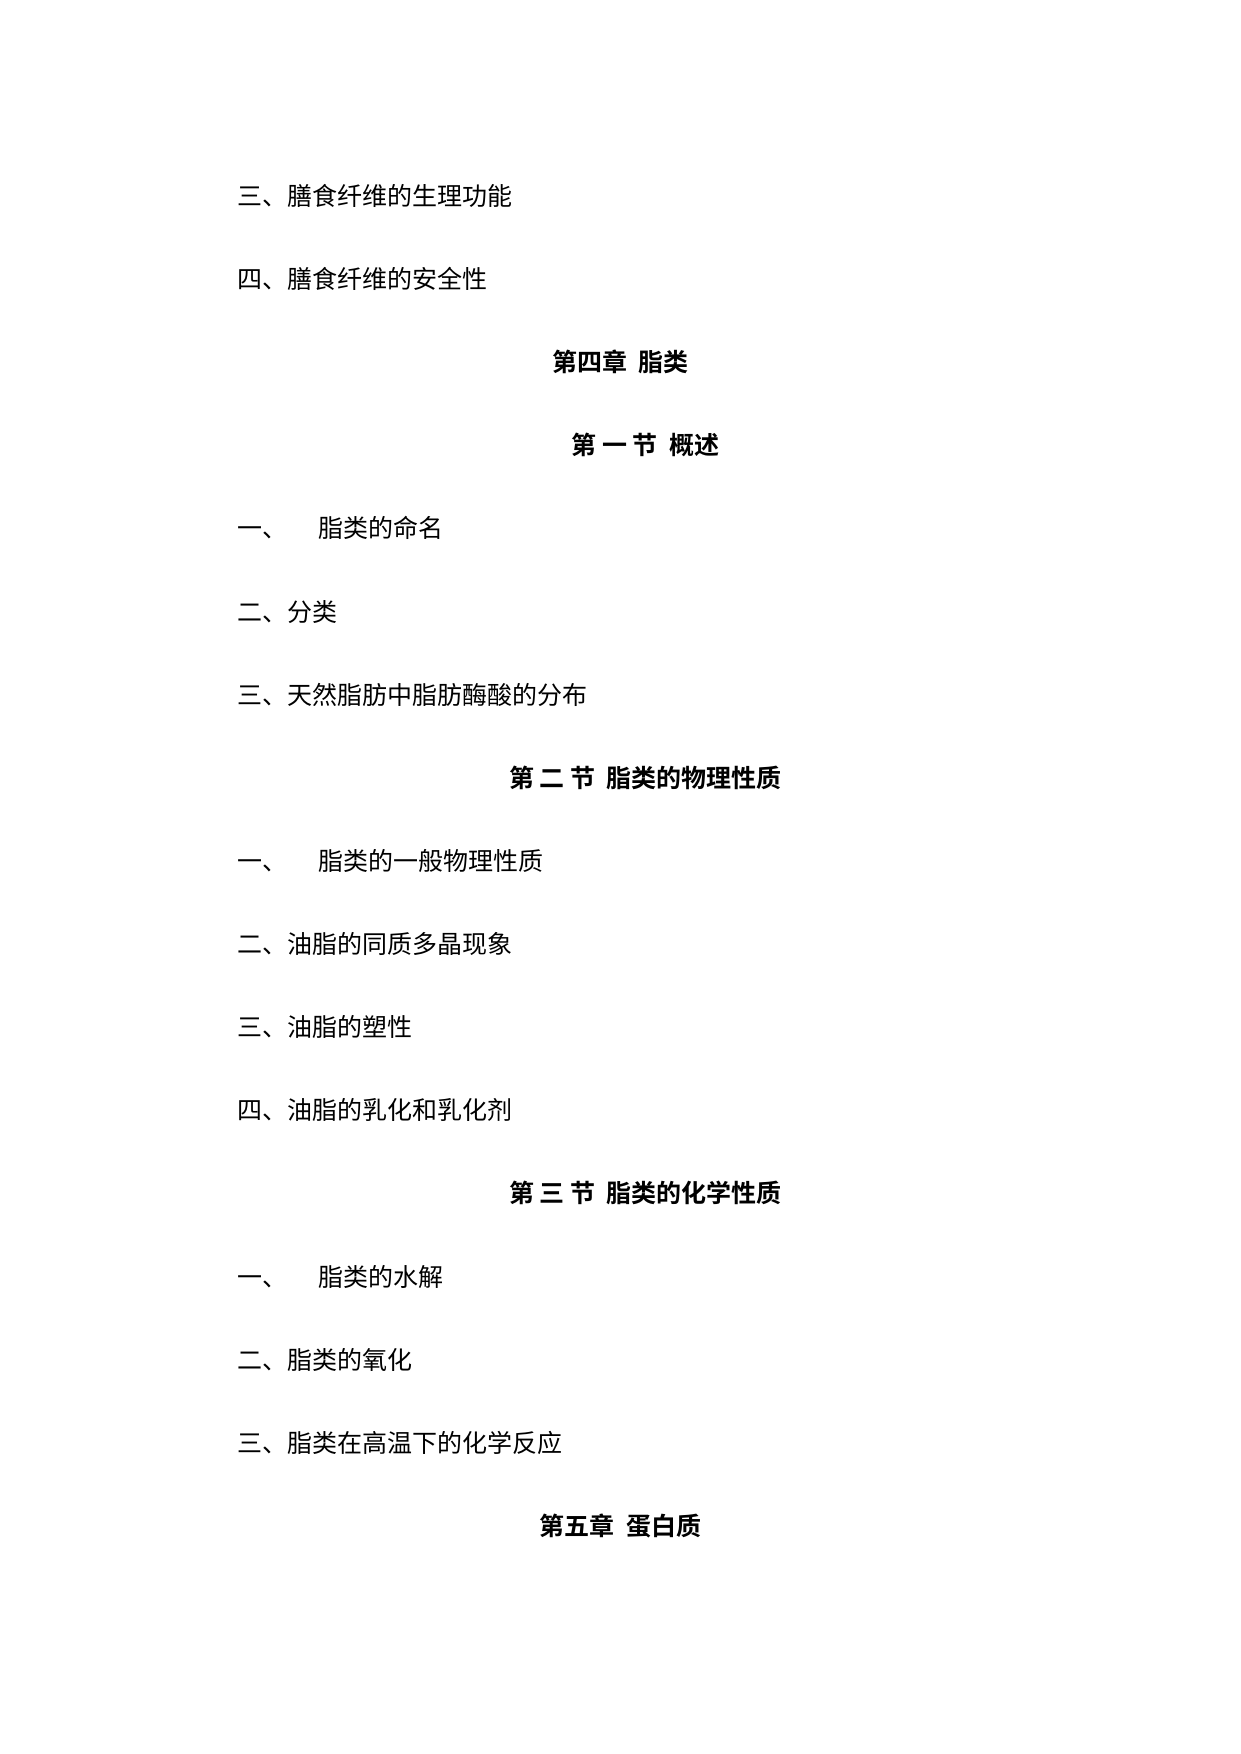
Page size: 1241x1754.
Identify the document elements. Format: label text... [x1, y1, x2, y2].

list 二、脂类的氧化 [237, 1326, 1053, 1391]
text 三、油脂的塑性 [237, 993, 1053, 1058]
text 第四章 脂类 [187, 328, 1053, 393]
list 脂类的命名 [237, 494, 1053, 559]
text 第 二 节 脂类的物理性质 [187, 744, 1053, 809]
text 三、天然脂肪中脂肪酶酸的分布 [187, 661, 1053, 726]
text 第五章 蛋白质 [187, 1492, 1053, 1557]
text 四、膳食纤维的安全性 [187, 245, 1053, 310]
text 第 一 节 概述 [187, 411, 1053, 476]
text 二、油脂的同质多晶现象 [187, 910, 1053, 975]
text 三、膳食纤维的生理功能 [237, 162, 1053, 227]
list 脂类的一般物理性质 [237, 827, 1053, 892]
text 第 三 节 脂类的化学性质 [187, 1159, 1053, 1224]
text 三、脂类在高温下的化学反应 [187, 1409, 1053, 1474]
text 四、油脂的乳化和乳化剂 [187, 1076, 1053, 1141]
text 二、分类 [187, 578, 1053, 643]
list 脂类的水解 [237, 1243, 1053, 1308]
